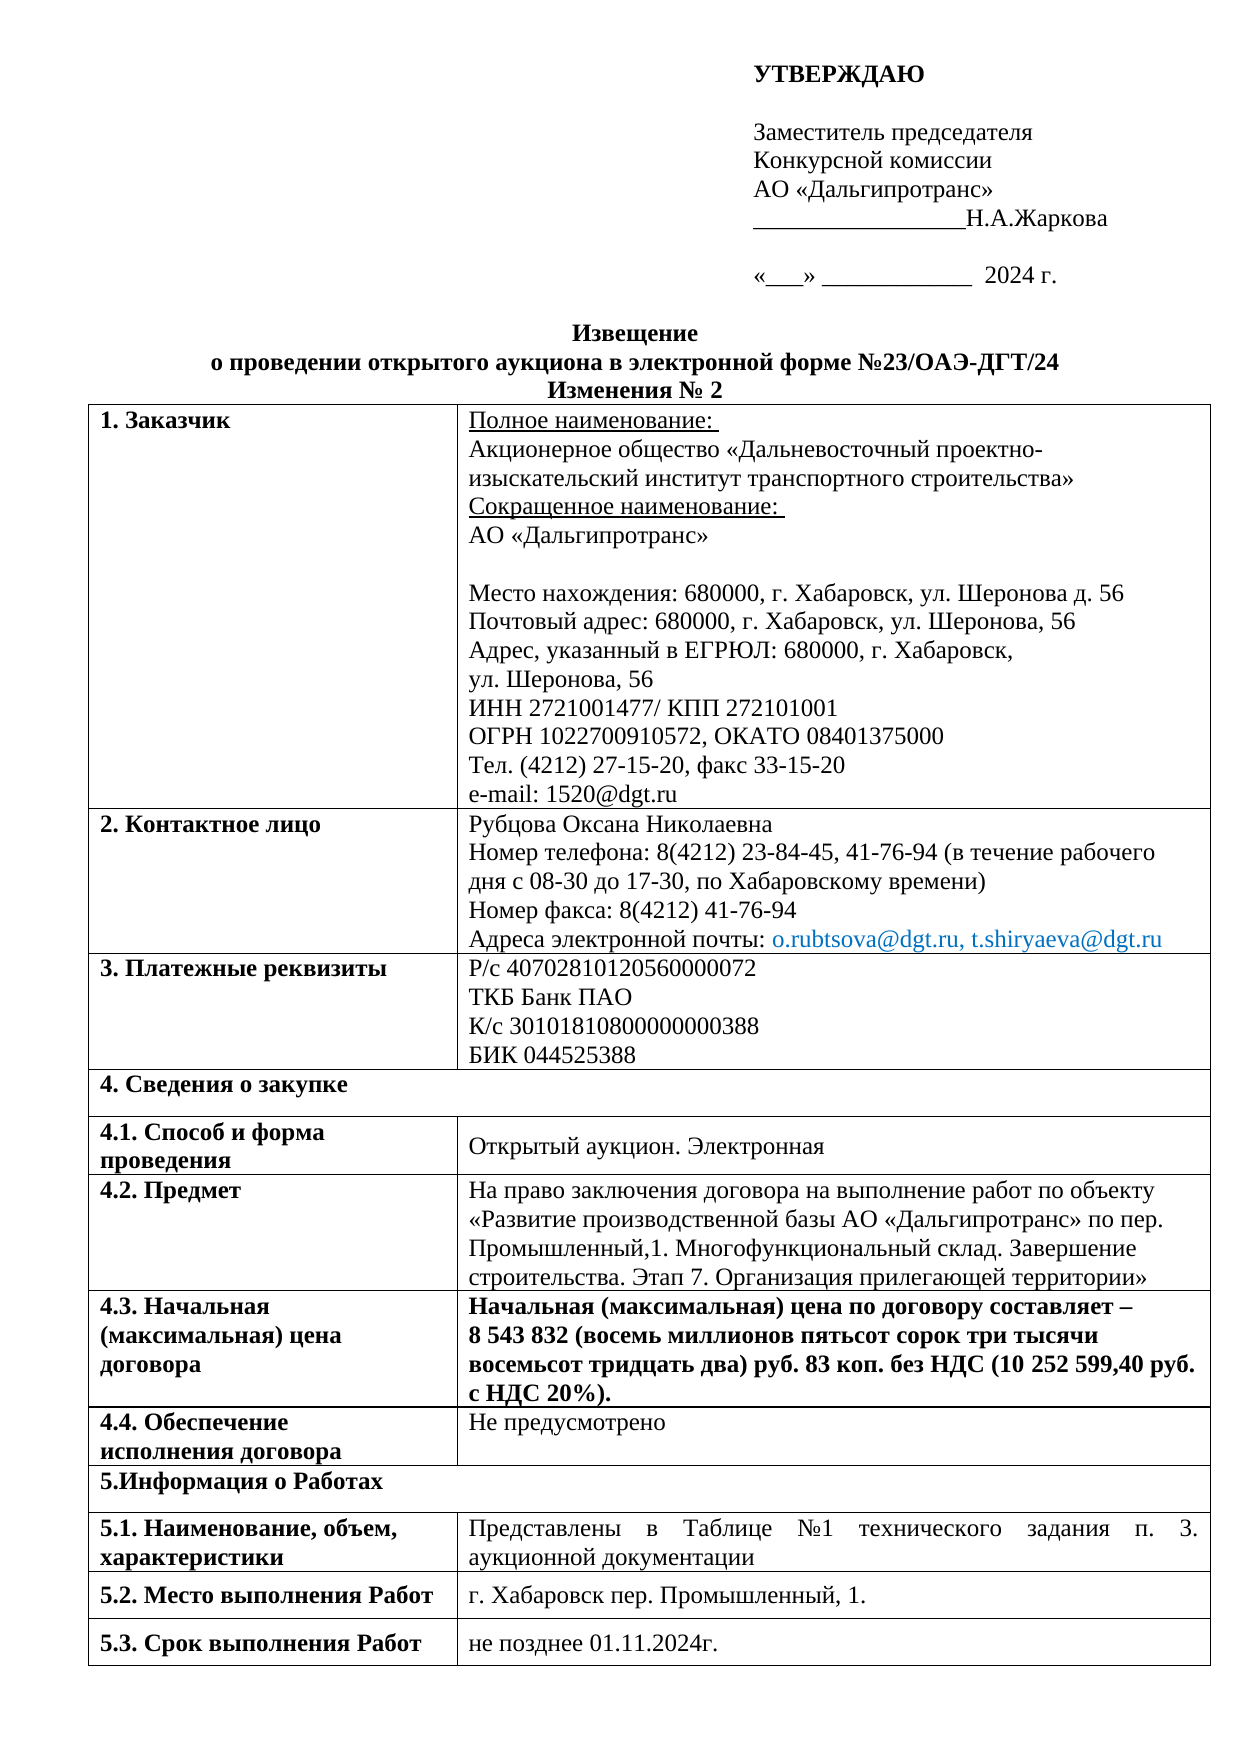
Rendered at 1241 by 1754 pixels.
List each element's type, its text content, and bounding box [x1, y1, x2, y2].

table_cell 2. Контактное лицо [89, 809, 457, 952]
table_cell 5.2. Место выполнения Работ [89, 1572, 457, 1618]
table_cell 4.3. Начальная (максимальная) цена договора [89, 1291, 457, 1406]
table_cell 4.1. Способ и форма проведения [89, 1117, 457, 1174]
table_cell 4.2. Предмет [89, 1175, 457, 1290]
table_header Полное наименование: Акционерное общество «Дальневосточный проектно-изыскательский институт транспортного строительства» Сокращенное наименование: АО «Дальгипротранс» Место нахождения: 680000, г. Хабаровск, ул. Шеронова д. 56 Почтовый адрес: 680000, г. Хабаровск, ул. Шеронова, 56 Адрес, указанный в ЕГРЮЛ: 680000, г. Хабаровск, ул. Шеронова, 56 ИНН 2721001477/ КПП 272101001 ОГРН 1022700910572, ОКАТО 08401375000 Тел. (4212) 27-15-20, факс 33-15-20 e-mail: 1520@dgt.ru [458, 405, 1210, 808]
table_cell не позднее 01.11.2024г. [458, 1619, 1210, 1665]
text Изменения № 2 [118, 375, 1152, 404]
table_cell 5.1. Наименование, объем, характеристики [89, 1513, 457, 1571]
table_cell 4. Сведения о закупке [89, 1070, 1210, 1116]
table_cell г. Хабаровск пер. Промышленный, 1. [458, 1572, 1210, 1618]
text Извещение [118, 318, 1152, 347]
table_cell 5.3. Срок выполнения Работ [89, 1619, 457, 1665]
table_cell Рубцова Оксана Николаевна Номер телефона: 8(4212) 23-84-45, 41-76-94 (в течение рабочего дня с 08-30 до 17-30, по Хабаровскому времени) Номер факса: 8(4212) 41-76-94 Адреса электронной почты: o.rubtsova@dgt.ru, t.shiryaeva@dgt.ru [458, 809, 1210, 952]
text УТВЕРЖДАЮ [753, 59, 1152, 88]
table_cell 5.Информация о Работах [89, 1466, 1210, 1512]
text Конкурсной комиссии [753, 145, 1152, 174]
table_cell Открытый аукцион. Электронная [458, 1117, 1210, 1174]
text о проведении открытого аукциона в электронной форме №23/ОАЭ-ДГТ/24 [118, 347, 1152, 375]
table_cell Не предусмотрено [458, 1408, 1210, 1465]
table_cell Р/с 40702810120560000072 ТКБ Банк ПАО К/с 30101810800000000388 БИК 044525388 [458, 954, 1210, 1068]
table_cell Представлены в Таблице №1 технического задания п. 3. аукционной документации [458, 1513, 1210, 1571]
text «___» ____________ 2024 г. [753, 260, 1152, 289]
table_cell Начальная (максимальная) цена по договору составляет – 8 543 832 (восемь миллионов пятьсот сорок три тысячи восемьсот тридцать два) руб. 83 коп. без НДС (10 252 599,40 руб. с НДС 20%). [458, 1291, 1210, 1406]
table_cell 4.4. Обеспечение исполнения договора [89, 1408, 457, 1465]
text Заместитель председателя [753, 117, 1152, 145]
table_cell 3. Платежные реквизиты [89, 954, 457, 1068]
text _________________Н.А.Жаркова [753, 203, 1152, 232]
table_header 1. Заказчик [89, 405, 457, 808]
text АО «Дальгипротранс» [753, 174, 1152, 203]
table_cell На право заключения договора на выполнение работ по объекту «Развитие производственной базы АО «Дальгипротранс» по пер. Промышленный,1. Многофункциональный склад. Завершение строительства. Этап 7. Организация прилегающей территории» [458, 1175, 1210, 1290]
